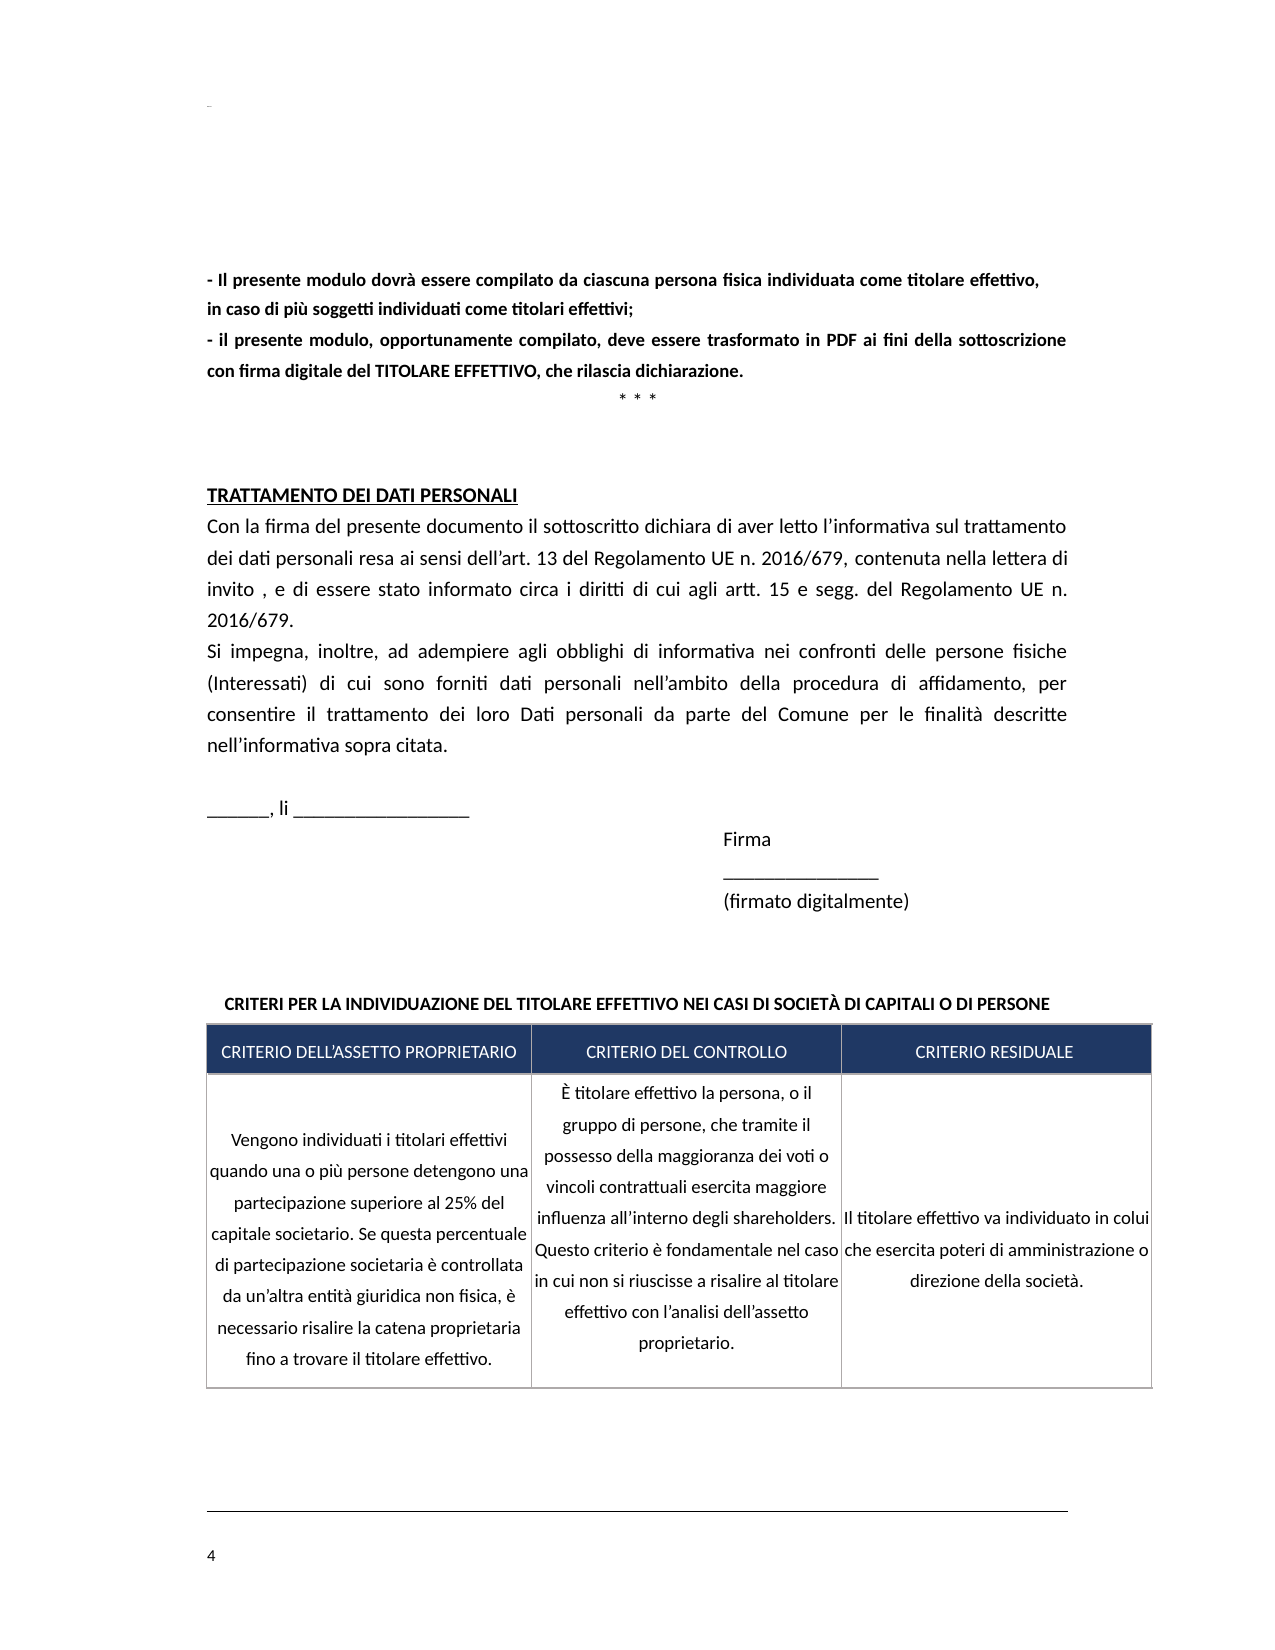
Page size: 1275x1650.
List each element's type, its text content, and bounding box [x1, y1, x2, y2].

text Firma [263, 821, 1068, 853]
table_header CRITERIO DELL’ASSETTO PROPRIETARIO [207, 1025, 531, 1073]
table_cell Vengono individuati i titolari effettivi quando una o più persone detengono una partecipazione superiore al 25% del capitale societario. Se questa percentuale di partecipazione societaria è controllata da un’altra entità giuridica non fisica, è necessario risalire la catena proprietaria fino a trovare il titolare effettivo. [207, 1074, 531, 1387]
table_cell Il titolare effettivo va individuato in colui che esercita poteri di amministrazione o direzione della società. [842, 1075, 1151, 1387]
text ______, li _________________ [207, 790, 1068, 821]
text Con la firma del presente documento il sottoscritto dichiara di aver letto l’informativa sul trattamento dei dati personali resa ai sensi dell’art. 13 del Regolamento UE n. 2016/679, contenuta nella lettera di invito , e di essere stato informato circa i diritti di cui agli artt. 15 e segg. del Regolamento UE n. 2016/679. [207, 509, 1068, 634]
text * * * [207, 384, 1068, 415]
text (firmato digitalmente) [723, 884, 1068, 915]
text - il presente modulo, opportunamente compilato, deve essere trasformato in PDF ai fini della sottoscrizione con firma digitale del TITOLARE EFFETTIVO, che rilascia dichiarazione. [207, 321, 1068, 384]
title CRITERI PER LA INDIVIDUAZIONE DEL TITOLARE EFFETTIVO NEI CASI DI SOCIETÀ DI CAPITALI O DI PERSONE [207, 992, 1068, 1015]
text - Il presente modulo dovrà essere compilato da ciascuna persona fisica individuata come titolare effettivo, in caso di più soggetti individuati come titolari effettivi; [207, 263, 1041, 321]
text _______________ [207, 853, 1068, 884]
text Si impegna, inoltre, ad adempiere agli obblighi di informativa nei confronti delle persone fisiche (Interessati) di cui sono forniti dati personali nell’ambito della procedura di affidamento, per consentire il trattamento dei loro Dati personali da parte del Comune per le finalità descritte nell’informativa sopra citata. [207, 634, 1068, 759]
table_header CRITERIO RESIDUALE [842, 1025, 1151, 1073]
table_cell È titolare effettivo la persona, o il gruppo di persone, che tramite il possesso della maggioranza dei voti o vincoli contrattuali esercita maggiore influenza all’interno degli shareholders. Questo criterio è fondamentale nel caso in cui non si riuscisse a risalire al titolare effettivo con l’analisi dell’assetto proprietario. [532, 1075, 841, 1387]
table_header CRITERIO DEL CONTROLLO [532, 1025, 841, 1073]
list TRATTAMENTO DEI DATI PERSONALI [207, 478, 1068, 509]
